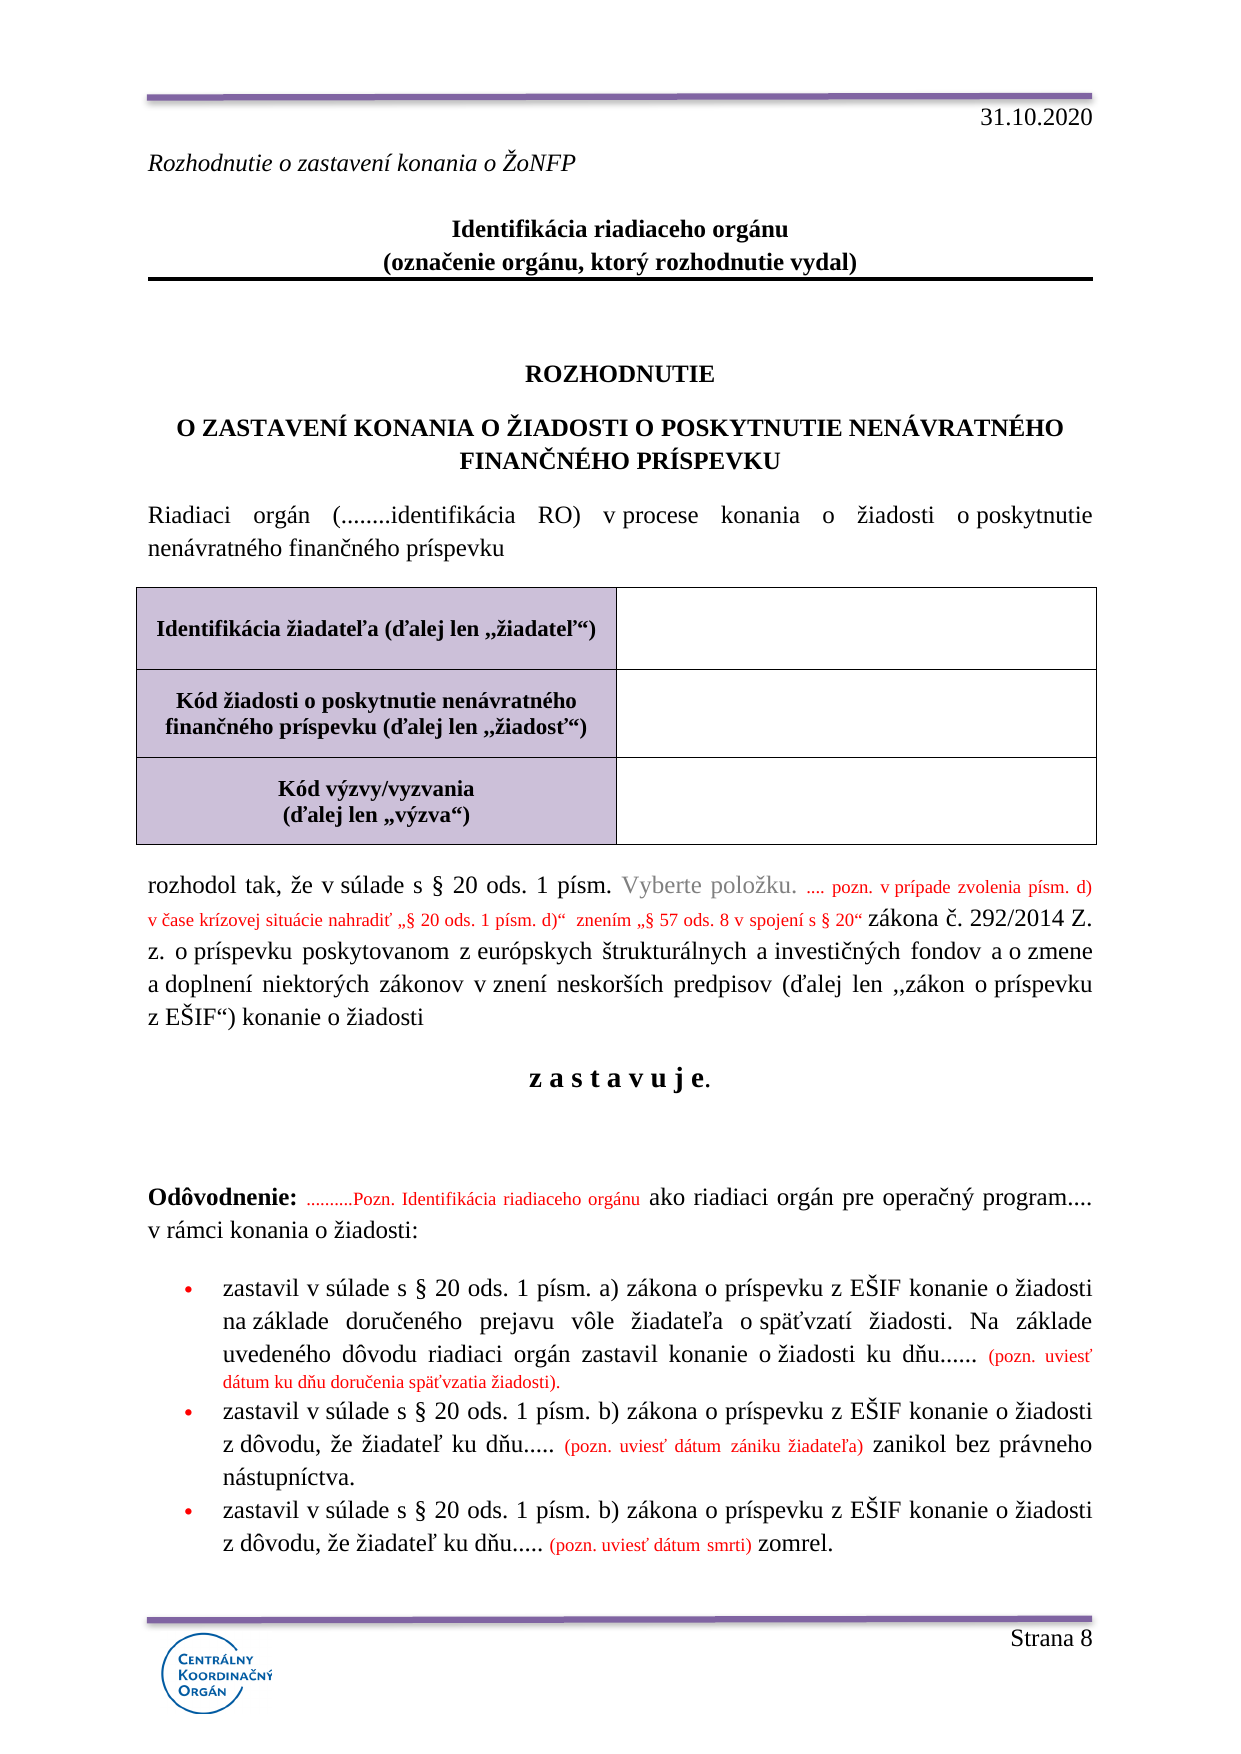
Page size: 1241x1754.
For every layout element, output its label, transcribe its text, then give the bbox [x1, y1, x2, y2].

table_cell Kód výzvy/vyzvania (ďalej len „výzva“) [137, 758, 616, 844]
table_header Identifikácia žiadateľa (ďalej len ,,žiadateľ“) [137, 588, 616, 669]
table_cell [617, 670, 1096, 757]
text Odôvodnenie: ..........Pozn. Identifikácia riadiaceho orgánu ako riadiaci orgán pre operačný program.... v rámci konania o žiadosti: [148, 1182, 1093, 1244]
list zastavil v súlade s § 20 ods. 1 písm. b) zákona o príspevku z EŠIF konanie o žiadosti z dôvodu, že žiadateľ ku dňu..... (pozn. uviesť dátum smrti) zomrel. [185, 1495, 1093, 1557]
text rozhodol tak, že v súlade s § 20 ods. 1 písm. .... pozn. v prípade zvolenia písm. d) v čase krízovej situácie nahradiť „§ 20 ods. 1 písm. d)“ znením „§ 57 ods. 8 v spojení s § 20“ zákona č. 292/2014 Z. z. o príspevku poskytovanom z európskych štrukturálnych a investičných fondov a o zmene a doplnení niektorých zákonov v znení neskorších predpisov (ďalej len ,,zákon o príspevku z EŠIF“) konanie o žiadosti [148, 870, 1093, 1031]
table_cell Kód žiadosti o poskytnutie nenávratného finančného príspevku (ďalej len ,,žiadosť“) [137, 670, 616, 757]
table_cell [617, 758, 1096, 844]
text ROZHODNUTIE [148, 359, 1093, 388]
list zastavil v súlade s § 20 ods. 1 písm. b) zákona o príspevku z EŠIF konanie o žiadosti z dôvodu, že žiadateľ ku dňu..... (pozn. uviesť dátum zániku žiadateľa) zanikol bez právneho nástupníctva. [185, 1396, 1093, 1491]
text O ZASTAVENÍ KONANIA O ŽIADOSTI O POSKYTNUTIE NENÁVRATNÉHO FINANČNÉHO PRÍSPEVKU [148, 413, 1093, 475]
table_header [617, 588, 1096, 669]
text Riadiaci orgán (........identifikácia RO) v procese konania o žiadosti o poskytnutie nenávratného finančného príspevku [148, 500, 1093, 562]
picture [159, 1631, 272, 1713]
list zastavil v súlade s § 20 ods. 1 písm. a) zákona o príspevku z EŠIF konanie o žiadosti na základe doručeného prejavu vôle žiadateľa o späťvzatí žiadosti. Na základe uvedeného dôvodu riadiaci orgán zastavil konanie o žiadosti ku dňu...... (pozn. uviesť dátum ku dňu doručenia späťvzatia žiadosti). [185, 1273, 1093, 1392]
text Rozhodnutie o zastavení konania o ŽoNFP [148, 148, 1093, 176]
text z a s t a v u j e. [148, 1060, 1093, 1094]
text (označenie orgánu, ktorý rozhodnutie vydal) [148, 247, 1093, 277]
text Identifikácia riadiaceho orgánu [148, 214, 1093, 242]
